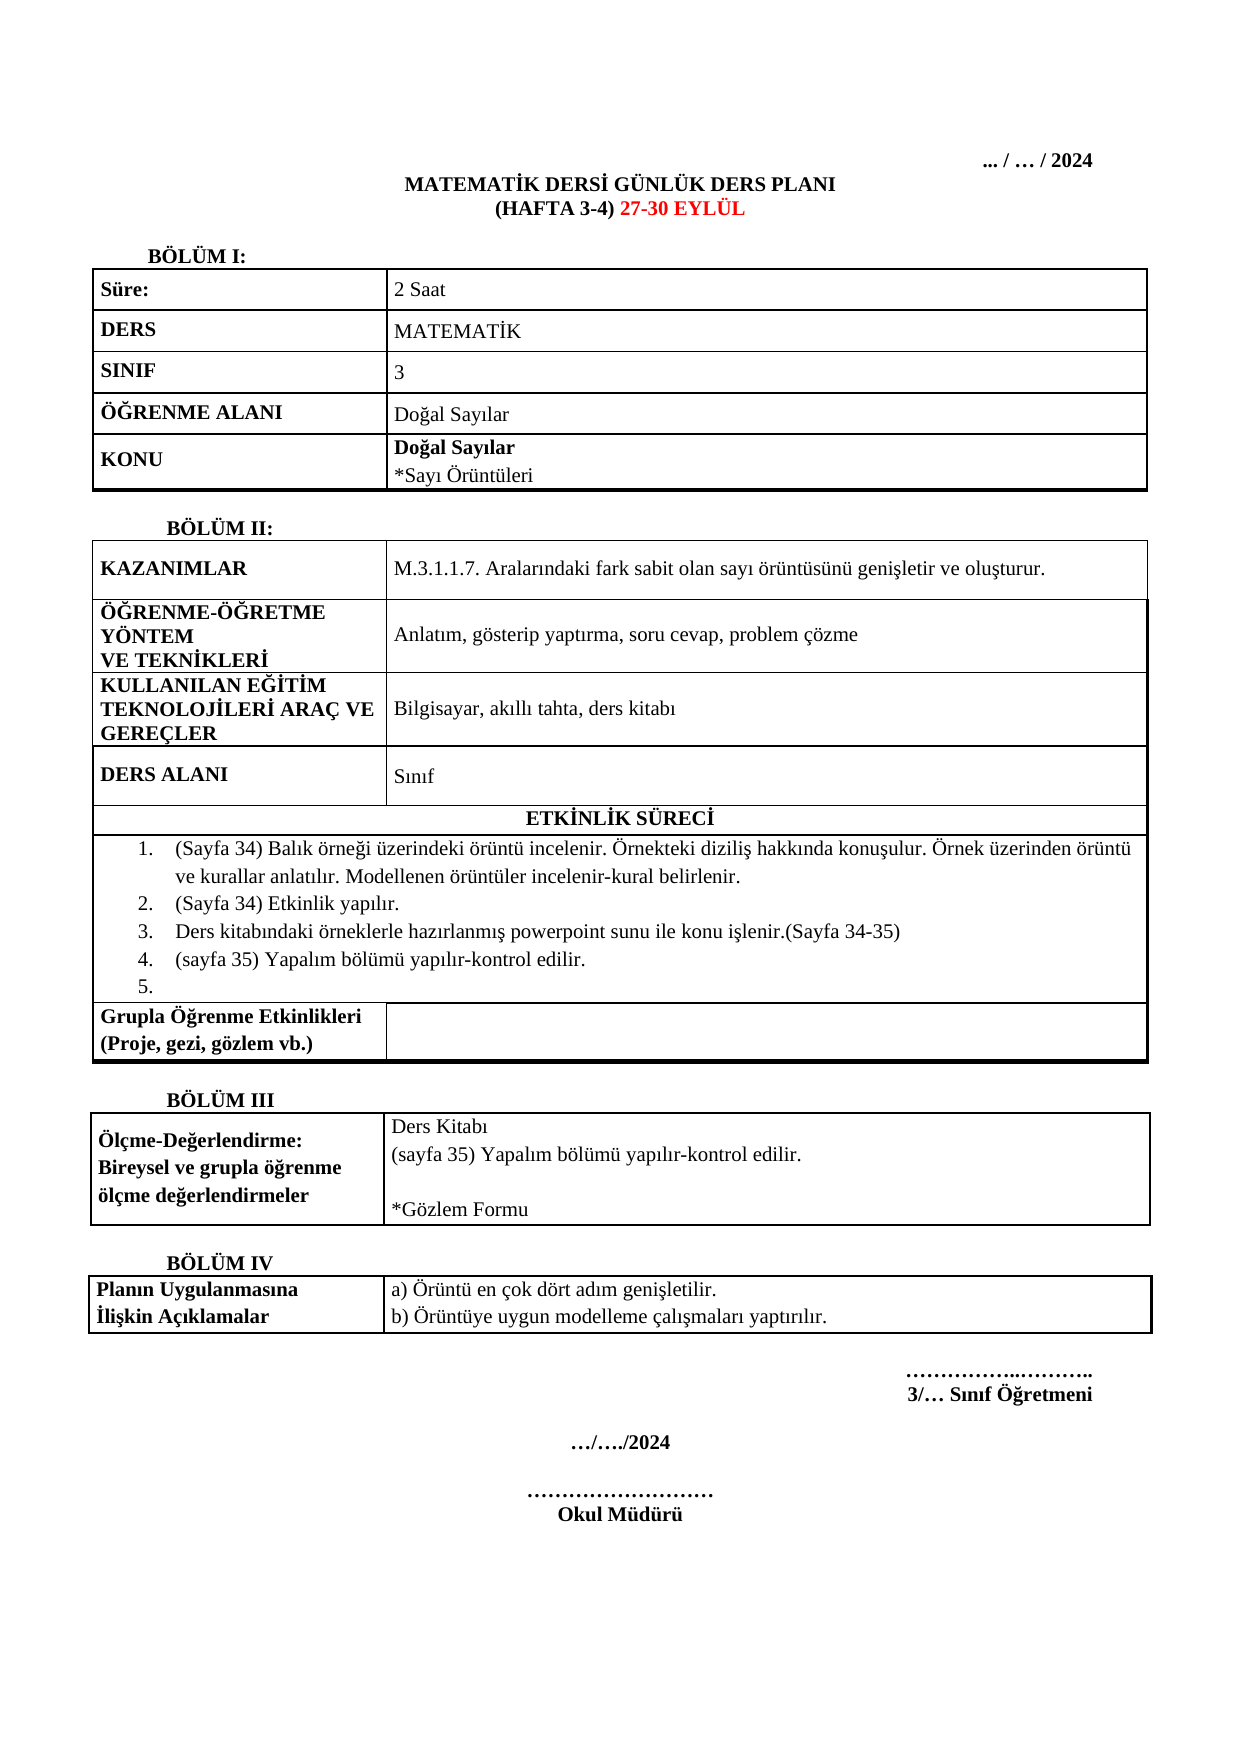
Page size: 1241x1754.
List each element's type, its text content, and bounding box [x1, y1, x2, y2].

text BÖLÜM II: [148, 516, 1093, 540]
table_cell KONU [94, 435, 386, 487]
table_cell 3 [388, 352, 1146, 392]
table_cell (Sayfa 34) Balık örneği üzerindeki örüntü incelenir. Örnekteki diziliş hakkında konuşulur. Örnek üzerinden örüntü ve kurallar anlatılır. Modellenen örüntüler incelenir-kural belirlenir. (Sayfa 34) Etkinlik yapılır. Ders kitabındaki örneklerle hazırlanmış powerpoint sunu ile konu işlenir.(Sayfa 34-35) (sayfa 35) Yapalım bölümü yapılır-kontrol edilir. [94, 836, 1146, 1002]
table_header KAZANIMLAR [93, 541, 386, 599]
table_header Ders Kitabı (sayfa 35) Yapalım bölümü yapılır-kontrol edilir. *Gözlem Formu [385, 1114, 1149, 1224]
table_cell MATEMATİK [388, 311, 1146, 351]
table_cell Doğal Sayılar *Sayı Örüntüleri [388, 435, 1146, 487]
table_cell [387, 1004, 1146, 1059]
subtitle BÖLÜM III [148, 1088, 1093, 1112]
text BÖLÜM I: [148, 244, 1093, 268]
text ……………………… [148, 1478, 1093, 1502]
text Okul Müdürü [148, 1502, 1093, 1526]
table_cell Bilgisayar, akıllı tahta, ders kitabı [387, 673, 1146, 745]
table_cell ETKİNLİK SÜRECİ [94, 806, 1146, 834]
text …/…./2024 [148, 1430, 1093, 1454]
table_header 2 Saat [388, 270, 1146, 309]
table_cell SINIF [94, 352, 386, 392]
text ... / … / 2024 [148, 148, 1093, 172]
table_cell KULLANILAN EĞİTİM TEKNOLOJİLERİ ARAÇ VE GEREÇLER [93, 673, 386, 745]
text 3/… Sınıf Öğretmeni [148, 1382, 1093, 1406]
table_cell ÖĞRENME ALANI [94, 394, 386, 433]
text ……………..……….. [148, 1358, 1093, 1382]
table_cell Anlatım, gösterip yaptırma, soru cevap, problem çözme [387, 600, 1146, 672]
table_header Planın Uygulanmasına İlişkin Açıklamalar [90, 1277, 383, 1332]
table_header M.3.1.1.7. Aralarındaki fark sabit olan sayı örüntüsünü genişletir ve oluşturur. [387, 541, 1147, 599]
text MATEMATİK DERSİ GÜNLÜK DERS PLANI [148, 172, 1093, 196]
table_cell Doğal Sayılar [388, 394, 1146, 433]
table_cell DERS ALANI [94, 747, 386, 805]
table_cell Grupla Öğrenme Etkinlikleri (Proje, gezi, gözlem vb.) [94, 1003, 386, 1059]
table_header Ölçme-Değerlendirme: Bireysel ve grupla öğrenme ölçme değerlendirmeler [92, 1114, 383, 1224]
text (HAFTA 3-4) 27-30 EYLÜL [148, 196, 1093, 220]
table_header a) Örüntü en çok dört adım genişletilir. b) Örüntüye uygun modelleme çalışmaları yaptırılır. [385, 1277, 1150, 1332]
table_cell Sınıf [387, 747, 1146, 805]
table_header Süre: [94, 270, 386, 309]
subtitle BÖLÜM IV [148, 1250, 1093, 1274]
table_cell ÖĞRENME-ÖĞRETME YÖNTEM VE TEKNİKLERİ [93, 600, 386, 672]
table_cell DERS [94, 311, 386, 351]
